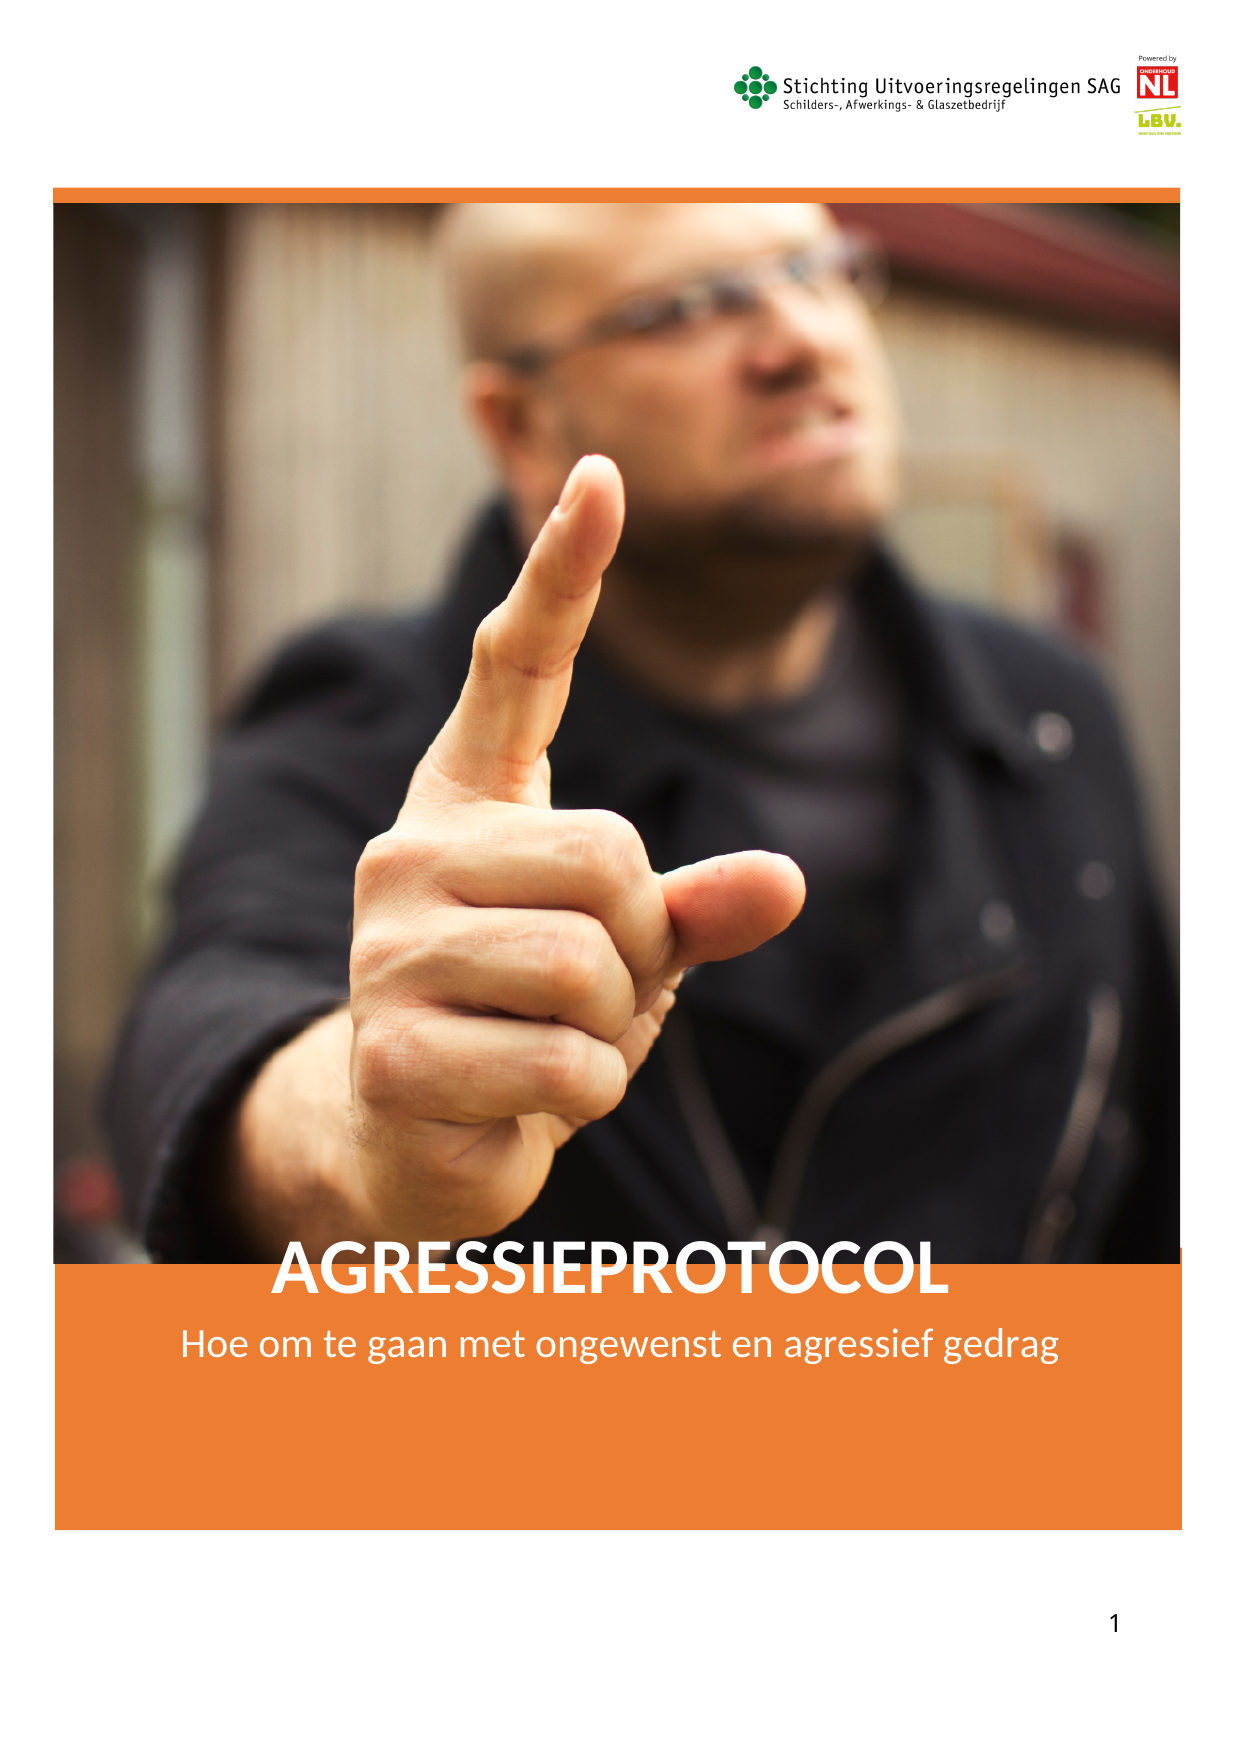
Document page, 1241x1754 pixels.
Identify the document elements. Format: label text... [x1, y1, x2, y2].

text AGRESSIEPROTOCOL Hoe om te gaan met ongewenst en agressief gedrag [118, 1216, 1122, 1368]
picture [53, 203, 1181, 1264]
picture [714, 31, 1194, 151]
